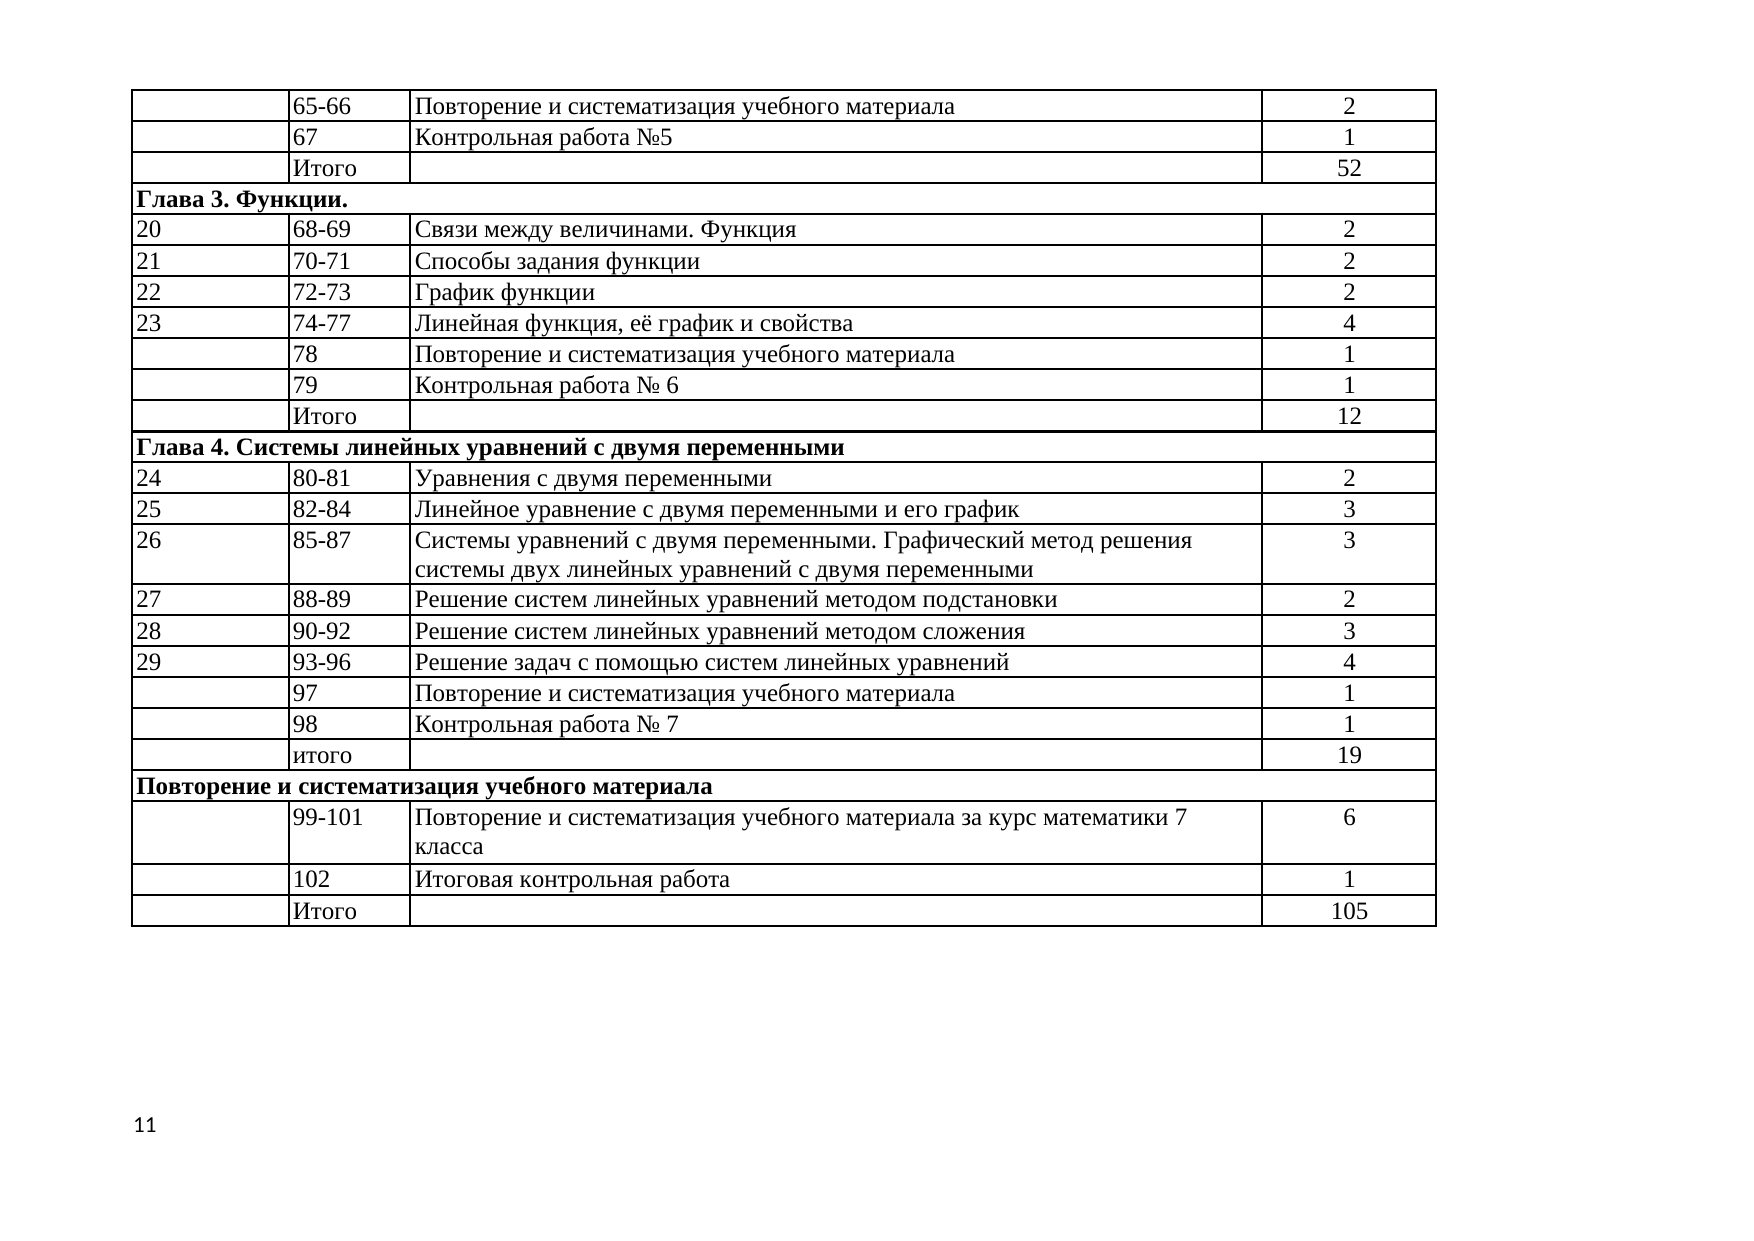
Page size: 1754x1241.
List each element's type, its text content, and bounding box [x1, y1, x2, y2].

table_cell 105 [1263, 896, 1435, 925]
table_cell 2 [1263, 277, 1435, 306]
table_cell [133, 401, 288, 430]
table_cell 1 [1263, 339, 1435, 368]
table_cell 99-101 [290, 802, 409, 862]
table_cell 19 [1263, 740, 1435, 769]
table_cell 79 [290, 370, 409, 399]
table_cell [411, 740, 1261, 769]
table_cell 23 [133, 308, 288, 337]
table_cell Системы уравнений с двумя переменными. Графический метод решения системы двух линейных уравнений с двумя переменными [411, 525, 1261, 582]
table_cell 78 [290, 339, 409, 368]
table_cell 2 [1263, 246, 1435, 275]
table_cell [133, 370, 288, 399]
table_cell 21 [133, 246, 288, 275]
table_cell Решение систем линейных уравнений методом сложения [411, 616, 1261, 644]
table_cell [133, 865, 288, 894]
table_cell 2 [1263, 463, 1435, 492]
table_cell 4 [1263, 647, 1435, 676]
table_cell Итого [290, 153, 409, 182]
table_cell 2 [1263, 91, 1435, 120]
table_cell 74-77 [290, 308, 409, 337]
table_cell Итоговая контрольная работа [411, 865, 1261, 894]
table_cell Глава 3. Функции. [133, 184, 1435, 212]
table_cell [133, 896, 288, 925]
table_cell 72-73 [290, 277, 409, 306]
table_cell Повторение и систематизация учебного материала [411, 678, 1261, 707]
table_cell 3 [1263, 525, 1435, 582]
table_cell 1 [1263, 122, 1435, 151]
table_cell [133, 339, 288, 368]
table_cell 82-84 [290, 494, 409, 523]
table_cell 25 [133, 494, 288, 523]
table_cell 4 [1263, 308, 1435, 337]
table_cell 90-92 [290, 616, 409, 644]
table_cell 2 [1263, 585, 1435, 614]
table_cell 6 [1263, 802, 1435, 862]
table_cell итого [290, 740, 409, 769]
table_cell 27 [133, 585, 288, 614]
table_cell [133, 740, 288, 769]
table_cell 68-69 [290, 215, 409, 244]
table_cell Итого [290, 401, 409, 430]
table_cell 12 [1263, 401, 1435, 430]
table_cell [133, 678, 288, 707]
table_cell [133, 709, 288, 738]
table_cell [411, 153, 1261, 182]
table_cell 97 [290, 678, 409, 707]
table_cell 1 [1263, 865, 1435, 894]
table_cell Глава 4. Системы линейных уравнений с двумя переменными [133, 433, 1435, 461]
table_cell Связи между величинами. Функция [411, 215, 1261, 244]
table_cell 3 [1263, 616, 1435, 644]
table_cell [411, 401, 1261, 430]
table_cell [133, 153, 288, 182]
table_cell Способы задания функции [411, 246, 1261, 275]
table_cell Повторение и систематизация учебного материала за курс математики 7 класса [411, 802, 1261, 862]
table_cell [133, 802, 288, 862]
table_cell Линейная функция, её график и свойства [411, 308, 1261, 337]
table_cell Уравнения с двумя переменными [411, 463, 1261, 492]
table_cell Решение задач с помощью систем линейных уравнений [411, 647, 1261, 676]
table_cell [133, 91, 288, 120]
table_cell [411, 896, 1261, 925]
table_cell 1 [1263, 678, 1435, 707]
table_cell График функции [411, 277, 1261, 306]
table_cell 26 [133, 525, 288, 582]
table_cell 20 [133, 215, 288, 244]
table_cell 2 [1263, 215, 1435, 244]
table_cell 29 [133, 647, 288, 676]
table_cell Линейное уравнение с двумя переменными и его график [411, 494, 1261, 523]
table_cell 24 [133, 463, 288, 492]
table_cell Итого [290, 896, 409, 925]
table_cell 1 [1263, 709, 1435, 738]
table_cell 102 [290, 865, 409, 894]
table_cell 70-71 [290, 246, 409, 275]
table_cell 22 [133, 277, 288, 306]
table_cell Повторение и систематизация учебного материала [411, 91, 1261, 120]
table_cell Контрольная работа № 6 [411, 370, 1261, 399]
table_cell 52 [1263, 153, 1435, 182]
table_cell 67 [290, 122, 409, 151]
table_cell 1 [1263, 370, 1435, 399]
table_cell 65-66 [290, 91, 409, 120]
table_cell [133, 122, 288, 151]
table_cell 80-81 [290, 463, 409, 492]
table_cell 98 [290, 709, 409, 738]
table_cell 88-89 [290, 585, 409, 614]
table_cell Повторение и систематизация учебного материала [411, 339, 1261, 368]
table_cell 85-87 [290, 525, 409, 582]
table_cell Контрольная работа №5 [411, 122, 1261, 151]
table_cell 3 [1263, 494, 1435, 523]
table_cell 28 [133, 616, 288, 644]
table_cell 93-96 [290, 647, 409, 676]
table_cell Контрольная работа № 7 [411, 709, 1261, 738]
table_cell Решение систем линейных уравнений методом подстановки [411, 585, 1261, 614]
table_cell Повторение и систематизация учебного материала [133, 771, 1435, 800]
